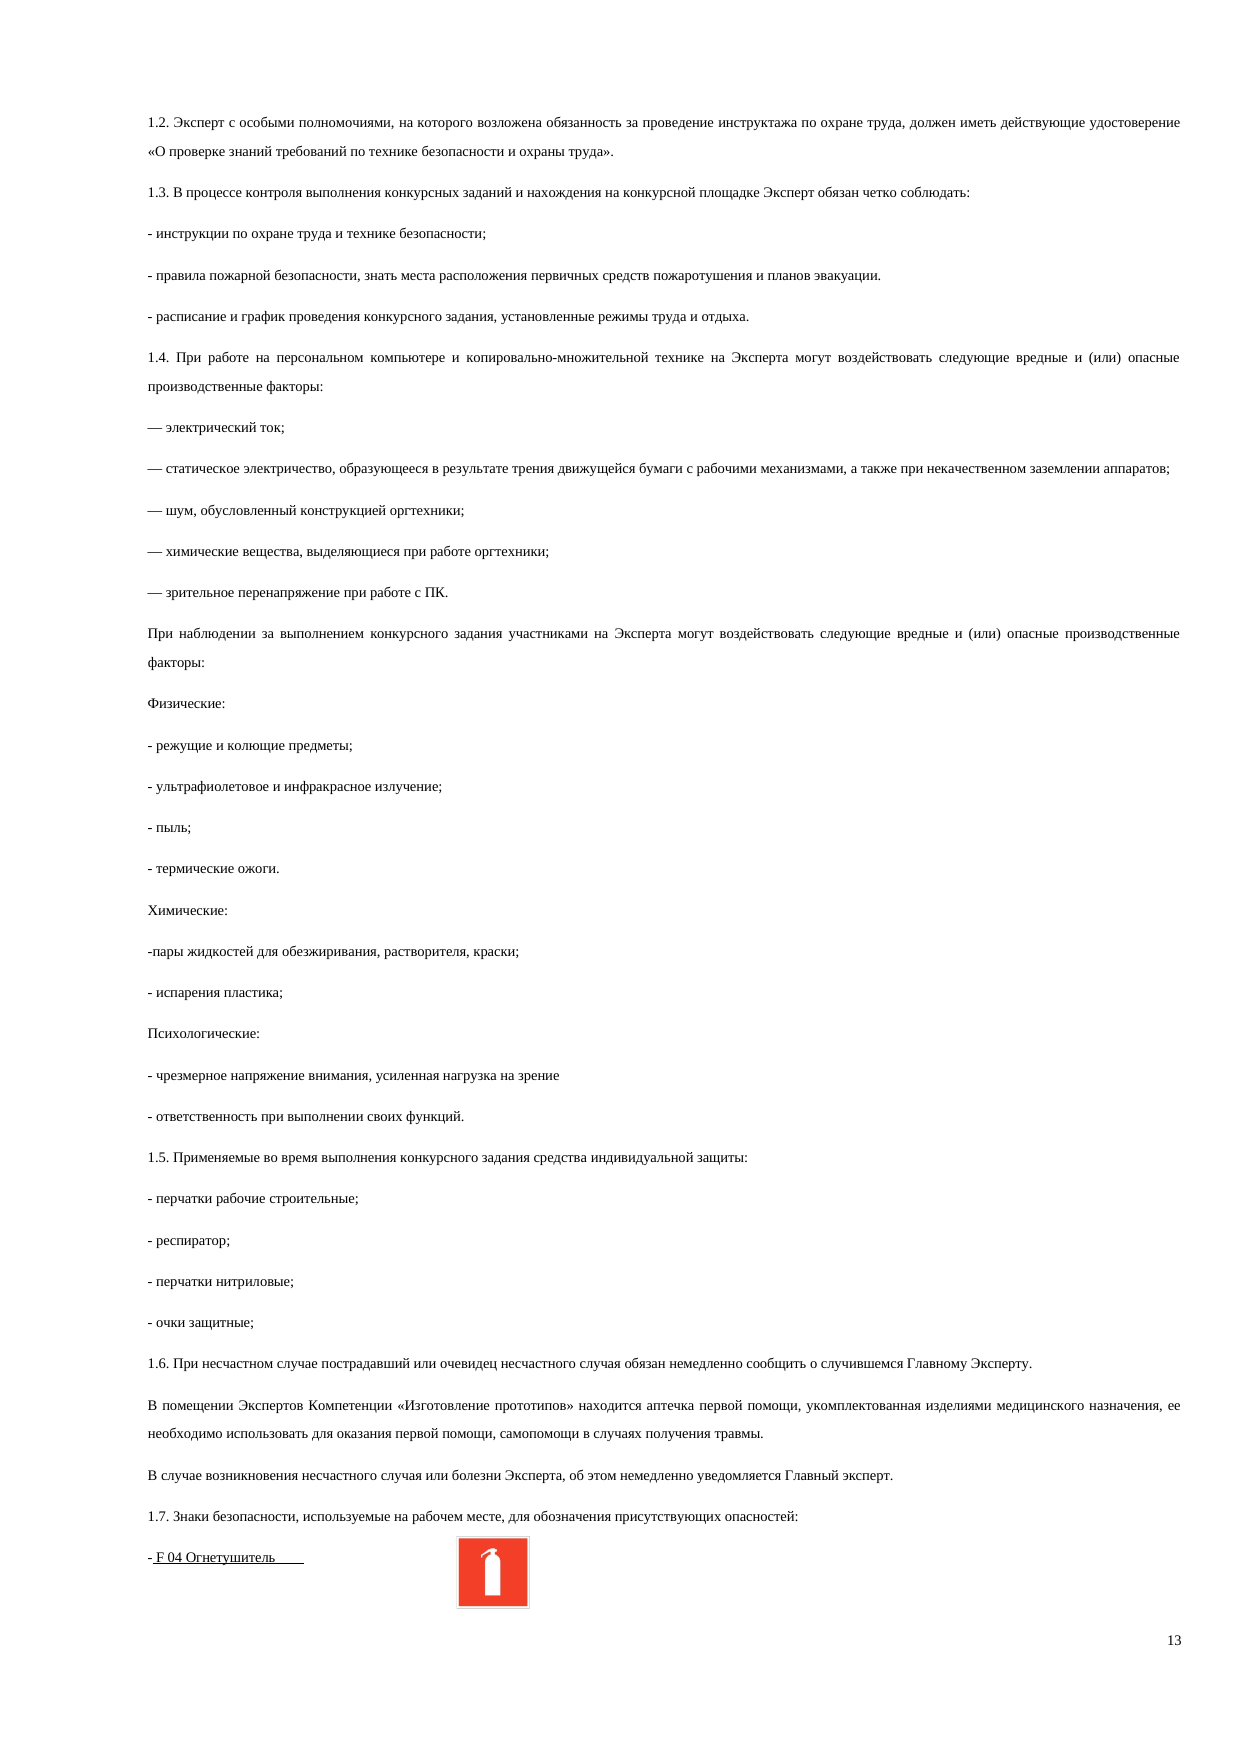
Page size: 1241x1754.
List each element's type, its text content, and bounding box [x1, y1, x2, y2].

text — химические вещества, выделяющиеся при работе оргтехники; [147, 531, 1181, 559]
text - пыль; [147, 807, 1181, 836]
picture [456, 1536, 531, 1609]
text -пары жидкостей для обезжиривания, растворителя, краски; [147, 931, 1181, 959]
text — статическое электричество, образующееся в результате трения движущейся бумаги с рабочими механизмами, а также при некачественном заземлении аппаратов; [147, 448, 1181, 477]
text - перчатки рабочие строительные; [147, 1178, 1181, 1207]
text — зрительное перенапряжение при работе с ПК. [147, 572, 1181, 601]
text 1.5. Применяемые во время выполнения конкурсного задания средства индивидуальной защиты: [147, 1137, 1181, 1166]
text - чрезмерное напряжение внимания, усиленная нагрузка на зрение [147, 1054, 1181, 1083]
text Физические: [147, 683, 1181, 712]
text — электрический ток; [147, 407, 1181, 436]
text - респиратор; [147, 1219, 1181, 1248]
text 1.4. При работе на персональном компьютере и копировально-множительной технике на Эксперта могут воздействовать следующие вредные и (или) опасные производственные факторы: [147, 337, 1181, 394]
text 1.6. При несчастном случае пострадавший или очевидец несчастного случая обязан немедленно сообщить о случившемся Главному Эксперту. [147, 1343, 1181, 1372]
text При наблюдении за выполнением конкурсного задания участниками на Эксперта могут воздействовать следующие вредные и (или) опасные производственные факторы: [147, 613, 1181, 671]
text - термические ожоги. [147, 848, 1181, 877]
text Химические: [147, 889, 1181, 918]
text 1.3. В процессе контроля выполнения конкурсных заданий и нахождения на конкурсной площадке Эксперт обязан четко соблюдать: [147, 172, 1181, 201]
text - испарения пластика; [147, 972, 1181, 1001]
text - расписание и график проведения конкурсного задания, установленные режимы труда и отдыха. [147, 296, 1181, 324]
text - инструкции по охране труда и технике безопасности; [147, 213, 1181, 242]
text — шум, обусловленный конструкцией оргтехники; [147, 489, 1181, 518]
text 1.7. Знаки безопасности, используемые на рабочем месте, для обозначения присутствующих опасностей: [147, 1496, 1181, 1524]
text 1.2. Эксперт с особыми полномочиями, на которого возложена обязанность за проведение инструктажа по охране труда, должен иметь действующие удостоверение «О проверке знаний требований по технике безопасности и охраны труда». [147, 102, 1181, 159]
text - режущие и колющие предметы; [147, 724, 1181, 753]
text - правила пожарной безопасности, знать места расположения первичных средств пожаротушения и планов эвакуации. [147, 254, 1181, 283]
text - ультрафиолетовое и инфракрасное излучение; [147, 766, 1181, 794]
text В помещении Экспертов Компетенции «Изготовление прототипов» находится аптечка первой помощи, укомплектованная изделиями медицинского назначения, ее необходимо использовать для оказания первой помощи, самопомощи в случаях получения травмы. [147, 1384, 1181, 1442]
text - очки защитные; [147, 1302, 1181, 1331]
text - ответственность при выполнении своих функций. [147, 1096, 1181, 1124]
text - F 04 Огнетушитель [147, 1537, 1181, 1614]
text В случае возникновения несчастного случая или болезни Эксперта, об этом немедленно уведомляется Главный эксперт. [147, 1454, 1181, 1483]
text - перчатки нитриловые; [147, 1261, 1181, 1289]
text Психологические: [147, 1013, 1181, 1042]
